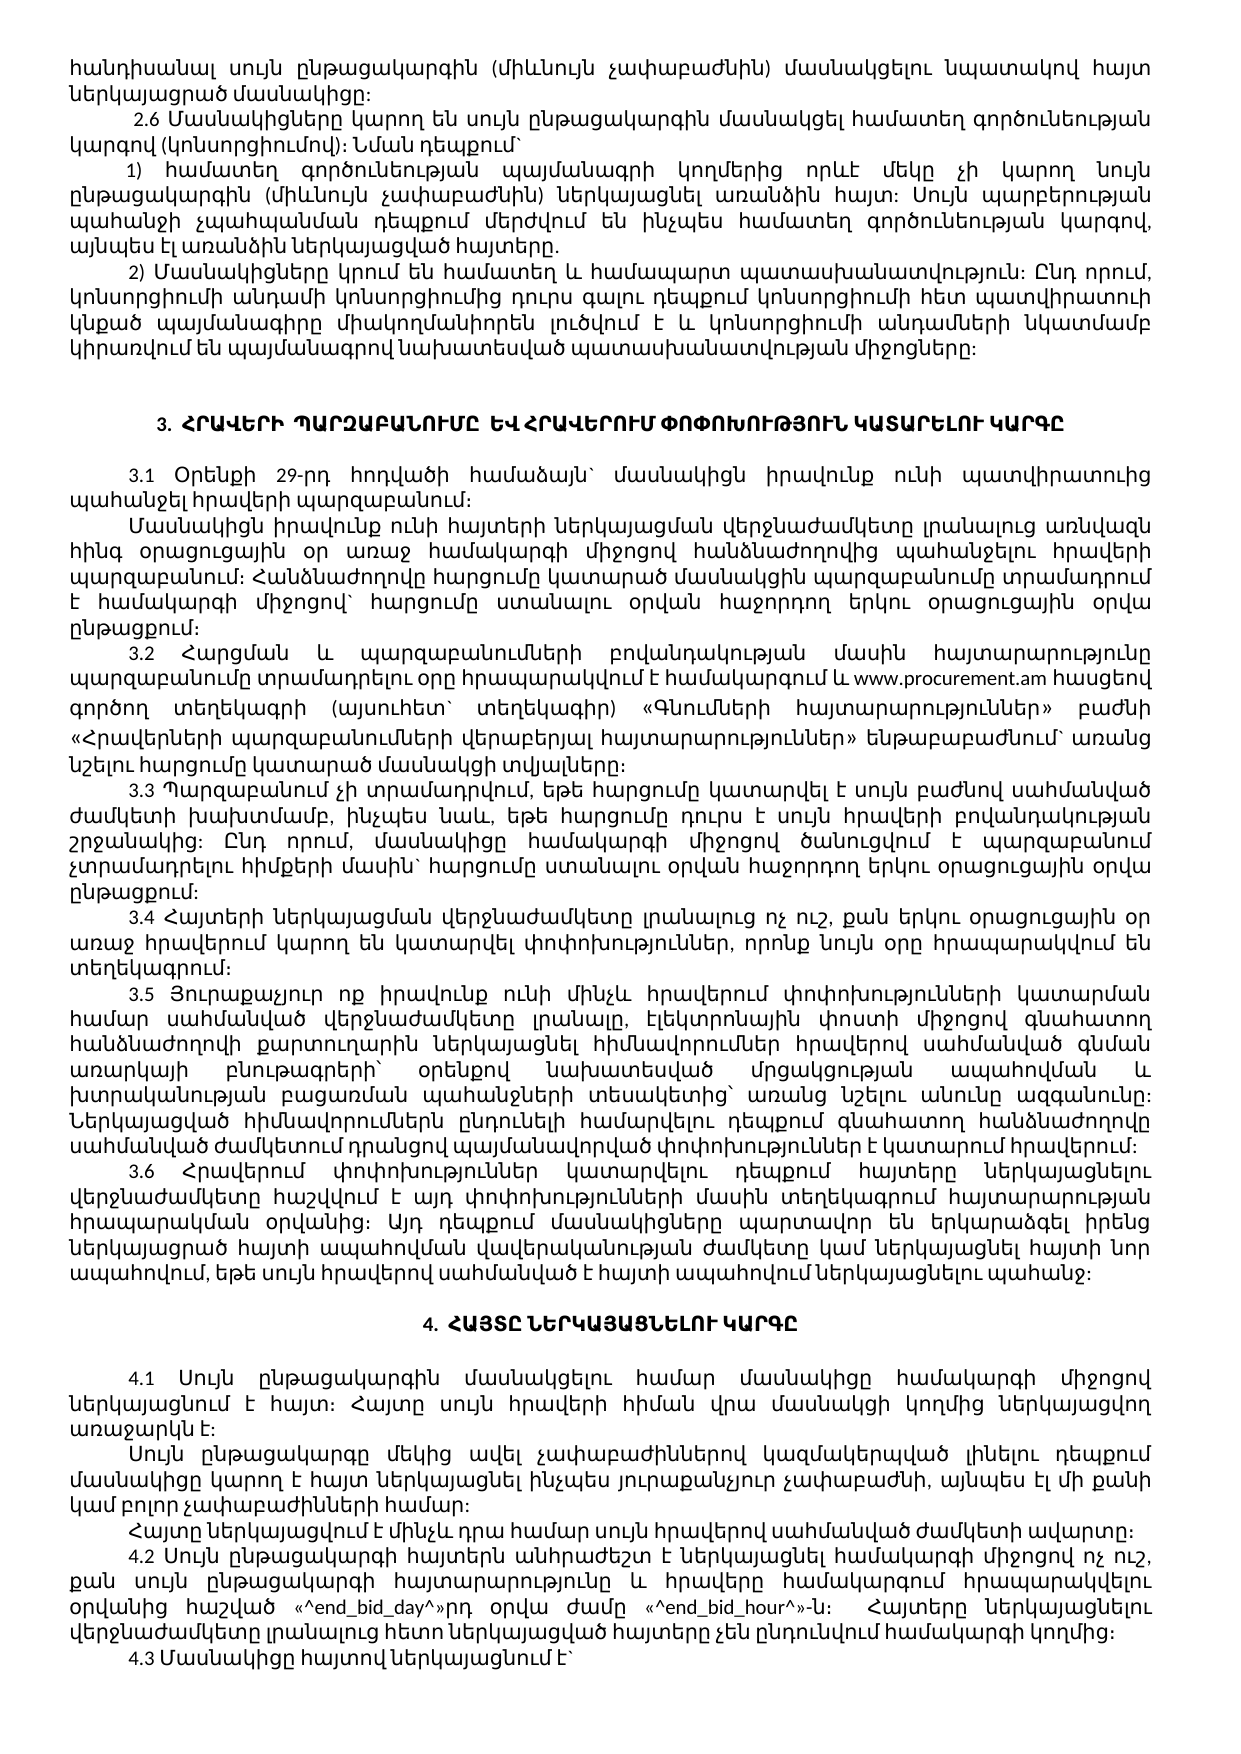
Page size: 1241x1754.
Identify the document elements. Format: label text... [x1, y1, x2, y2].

text 3. ՀՐԱՎԵՐԻ ՊԱՐԶԱԲԱՆՈՒՄԸ ԵՎ ՀՐԱՎԵՐՈՒՄ ՓՈՓՈԽՈՒԹՅՈՒՆ ԿԱՏԱՐԵԼՈՒ ԿԱՐԳԸ [69, 411, 1152, 437]
text Մասնակիցն իրավունք ունի հայտերի ներկայացման վերջնաժամկետը լրանալուց առնվազն հինգ օրացուցային օր առաջ համակարգի միջոցով հանձնաժողովից պահանջելու հրավերի պարզաբանում։ Հանձնաժողովը հարցումը կատարած մասնակցին պարզաբանումը տրամադրում է համակարգի միջոցով` հարցումը ստանալու օրվան հաջորդող երկու օրացուցային օրվա ընթացքում։ [69, 513, 1152, 640]
text 3.1 Օրենքի 29-րդ հոդվածի համաձայն` մասնակիցն իրավունք ունի պատվիրատուից պահանջել հրավերի պարզաբանում։ [69, 462, 1152, 513]
text 3.4 Հայտերի ներկայացման վերջնաժամկետը լրանալուց ոչ ուշ, քան երկու օրացուցային օր առաջ հրավերում կարող են կատարվել փոփոխություններ, որոնք նույն օրը հրապարակվում են տեղեկագրում։ [69, 904, 1152, 981]
text 3.2 Հարցման և պարզաբանումների բովանդակության մասին հայտարարությունը պարզաբանումը տրամադրելու օրը հրապարակվում է համակարգում և www.procurement.am հասցեով գործող տեղեկագրի (այսուհետ` տեղեկագիր) «Գնումների հայտարարություններ» բաժնի «Հրավերների պարզաբանումների վերաբերյալ հայտարարություններ» ենթաբաբաժնում` առանց նշելու հարցումը կատարած մասնակցի տվյալները։ [69, 640, 1152, 777]
text 1) համատեղ գործունեության պայմանագրի կողմերից որևէ մեկը չի կարող նույն ընթացակարգին (միևնույն չափաբաժնին) ներկայացնել առանձին հայտ: Սույն պարբերության պահանջի չպահպանման դեպքում մերժվում են ինչպես համատեղ գործունեության կարգով, այնպես էլ առանձին ներկայացված հայտերը. [69, 157, 1152, 259]
text 3.5 Յուրաքաչյուր ոք իրավունք ունի մինչև հրավերում փոփոխությունների կատարման համար սահմանված վերջնաժամկետը լրանալը, էլեկտրոնային փոստի միջոցով գնահատող հանձնաժողովի քարտուղարին ներկայացնել հիմնավորումներ հրավերով սահմանված գնման առարկայի բնութագրերի՝ օրենքով նախատեսված մրցակցության ապահովման և խտրականության բացառման պահանջների տեսակետից՝ առանց նշելու անունը ազգանունը: Ներկայացված հիմնավորումներն ընդունելի համարվելու դեպքում գնահատող հանձնաժողովը սահմանված ժամկետում դրանցով պայմանավորված փոփոխություններ է կատարում հրավերում: [69, 981, 1152, 1159]
text 4. ՀԱՅՏԸ ՆԵՐԿԱՅԱՑՆԵԼՈՒ ԿԱՐԳԸ [69, 1311, 1152, 1337]
text Սույն ընթացակարգը մեկից ավել չափաբաժիններով կազմակերպված լինելու դեպքում մասնակիցը կարող է հայտ ներկայացնել ինչպես յուրաքանչյուր չափաբաժնի, այնպես էլ մի քանի կամ բոլոր չափաբաժինների համար: [69, 1442, 1152, 1518]
text 4.2 Սույն ընթացակարգի հայտերն անհրաժեշտ է ներկայացնել համակարգի միջոցով ոչ ուշ, քան սույն ընթացակարգի հայտարարությունը և հրավերը համակարգում հրապարակվելու օրվանից հաշված «^end_bid_day^»րդ օրվա ժամը «^end_bid_hour^»-ն։ Հայտերը ներկայացնելու վերջնաժամկետը լրանալուց հետո ներկայացված հայտերը չեն ընդունվում համակարգի կողմից։ [69, 1543, 1152, 1645]
text 2) Մասնակիցները կրում են համատեղ և համապարտ պատասխանատվություն: Ընդ որում, կոնսորցիումի անդամի կոնսորցիումից դուրս գալու դեպքում կոնսորցիումի հետ պատվիրատուի կնքած պայմանագիրը միակողմանիորեն լուծվում է և կոնսորցիումի անդամների նկատմամբ կիրառվում են պայմանագրով նախատեսված պատասխանատվության միջոցները: [69, 259, 1152, 361]
text Հայտը ներկայացվում է մինչև դրա համար սույն հրավերով սահմանված ժամկետի ավարտը։ [69, 1518, 1152, 1543]
text 2.6 Մասնակիցները կարող են սույն ընթացակարգին մասնակցել համատեղ գործունեության կարգով (կոնսորցիումով)։ Նման դեպքում` [69, 106, 1152, 157]
text 4.3 Մասնակիցը հայտով ներկայացնում է` [69, 1645, 1152, 1670]
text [69, 56, 1152, 106]
text 3.3 Պարզաբանում չի տրամադրվում, եթե հարցումը կատարվել է սույն բաժնով սահմանված ժամկետի խախտմամբ, ինչպես նաև, եթե հարցումը դուրս է սույն հրավերի բովանդակության շրջանակից: Ընդ որում, մասնակիցը համակարգի միջոցով ծանուցվում է պարզաբանում չտրամադրելու հիմքերի մասին` հարցումը ստանալու օրվան հաջորդող երկու օրացուցային օրվա ընթացքում: [69, 777, 1152, 904]
text 3.6 Հրավերում փոփոխություններ կատարվելու դեպքում հայտերը ներկայացնելու վերջնաժամկետը հաշվվում է այդ փոփոխությունների մասին տեղեկագրում հայտարարության հրապարակման օրվանից։ Այդ դեպքում մասնակիցները պարտավոր են երկարաձգել իրենց ներկայացրած հայտի ապահովման վավերականության ժամկետը կամ ներկայացնել հայտի նոր ապահովում, եթե սույն հրավերով սահմանված է հայտի ապահովում ներկայացնելու պահանջ: [69, 1159, 1152, 1286]
text 4.1 Սույն ընթացակարգին մասնակցելու համար մասնակիցը համակարգի միջոցով ներկայացնում է հայտ։ Հայտը սույն հրավերի հիման վրա մասնակցի կողմից ներկայացվող առաջարկն է: [69, 1365, 1152, 1442]
